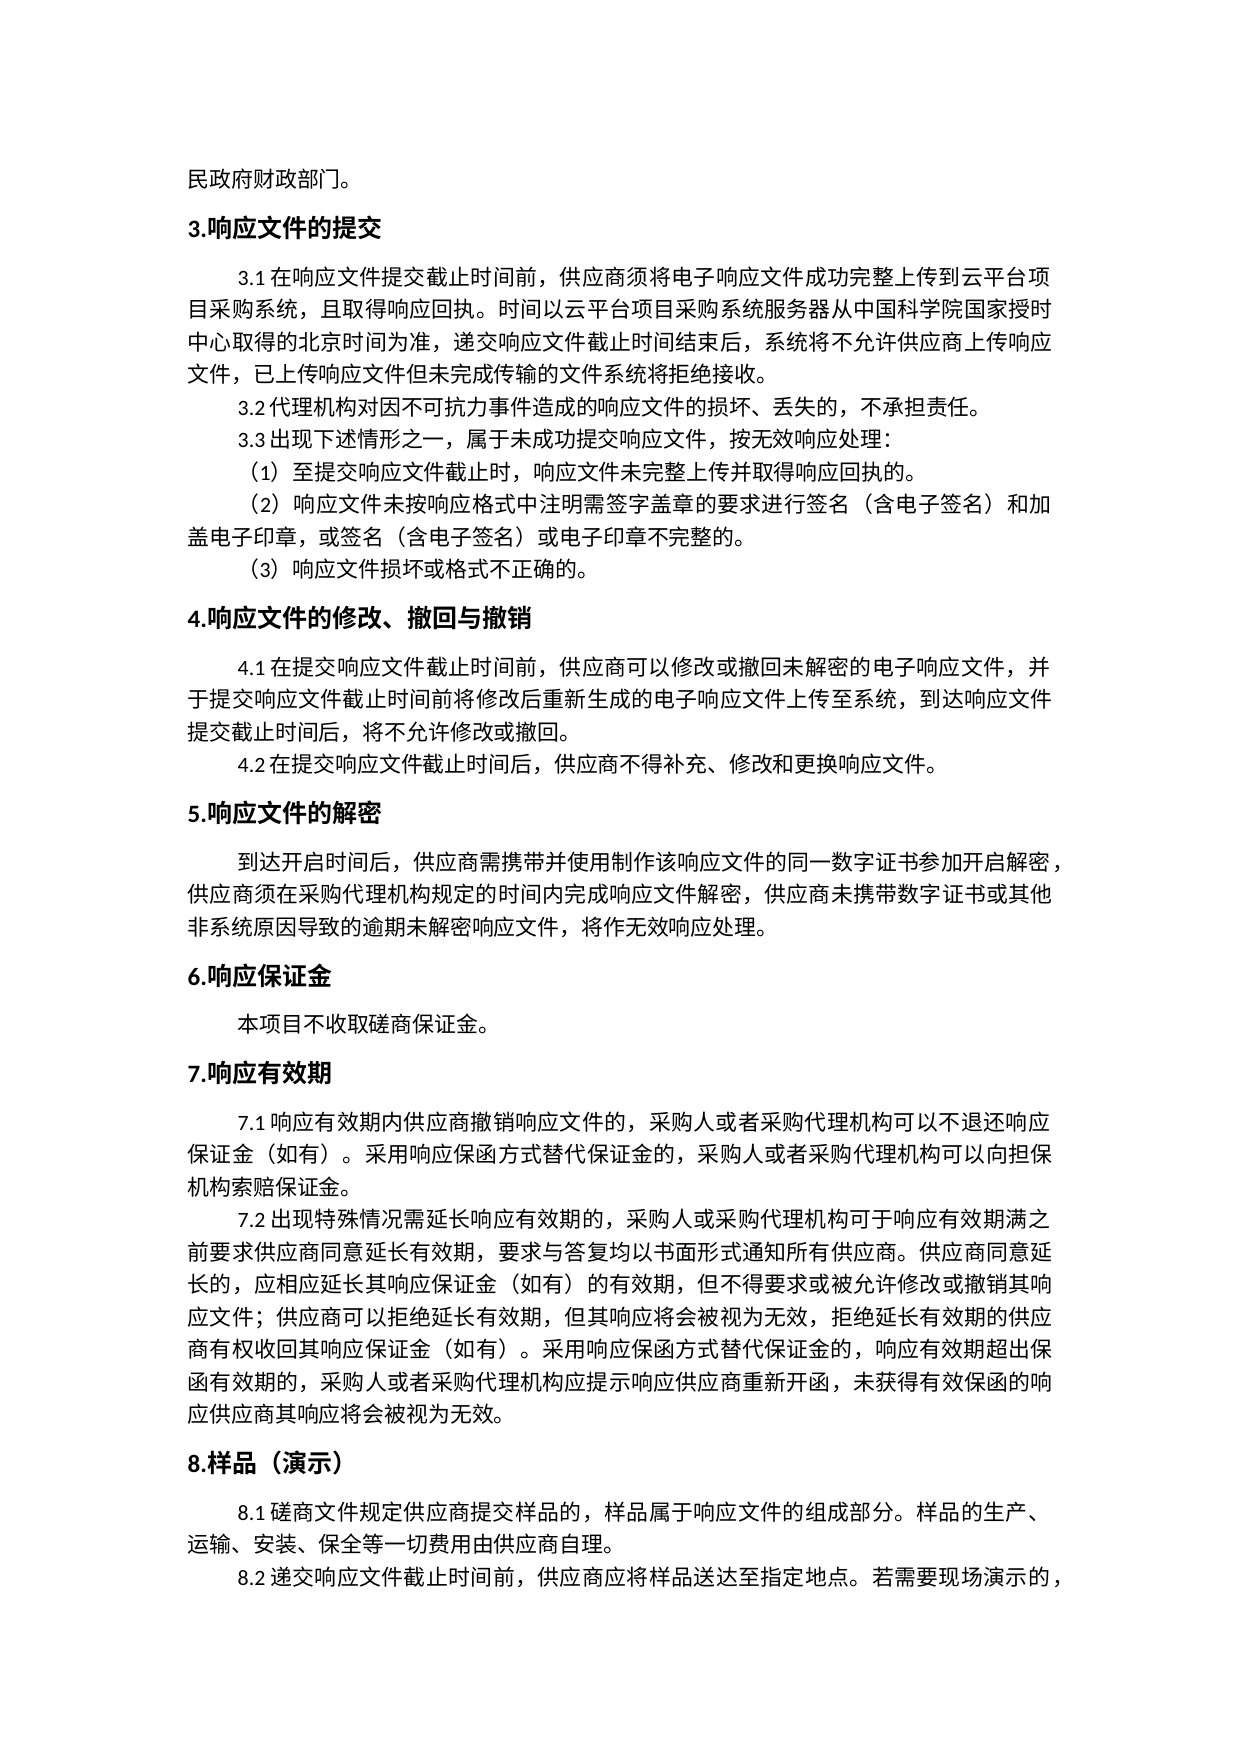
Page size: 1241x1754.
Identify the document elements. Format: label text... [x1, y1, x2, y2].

text 6.响应保证金 [187, 942, 1053, 1007]
text 4.响应文件的修改、撤回与撤销 [187, 584, 1053, 649]
text （3）响应文件损坏或格式不正确的。 [187, 552, 1053, 584]
text 3.1在响应文件提交截止时间前，供应商须将电子响应文件成功完整上传到云平台项目采购系统，且取得响应回执。时间以云平台项目采购系统服务器从中国科学院国家授时中心取得的北京时间为准，递交响应文件截止时间结束后，系统将不允许供应商上传响应文件，已上传响应文件但未完成传输的文件系统将拒绝接收。 [187, 259, 1053, 389]
text 到达开启时间后，供应商需携带并使用制作该响应文件的同一数字证书参加开启解密，供应商须在采购代理机构规定的时间内完成响应文件解密，供应商未携带数字证书或其他非系统原因导致的逾期未解密响应文件，将作无效响应处理。 [187, 844, 1053, 942]
text 4.2在提交响应文件截止时间后，供应商不得补充、修改和更换响应文件。 [187, 747, 1053, 779]
text 3.3出现下述情形之一，属于未成功提交响应文件，按无效响应处理： [187, 422, 1053, 454]
text 7.响应有效期 [187, 1039, 1053, 1104]
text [187, 1559, 1053, 1592]
text 本项目不收取磋商保证金。 [187, 1007, 1053, 1039]
text 7.1响应有效期内供应商撤销响应文件的，采购人或者采购代理机构可以不退还响应保证金（如有）。采用响应保函方式替代保证金的，采购人或者采购代理机构可以向担保机构索赔保证金。 [187, 1104, 1053, 1202]
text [187, 162, 1053, 194]
text 5.响应文件的解密 [187, 779, 1053, 844]
text 8.1磋商文件规定供应商提交样品的，样品属于响应文件的组成部分。样品的生产、运输、安装、保全等一切费用由供应商自理。 [187, 1494, 1053, 1559]
text （2）响应文件未按响应格式中注明需签字盖章的要求进行签名（含电子签名）和加盖电子印章，或签名（含电子签名）或电子印章不完整的。 [187, 487, 1053, 552]
text （1）至提交响应文件截止时，响应文件未完整上传并取得响应回执的。 [187, 454, 1053, 487]
text 3.2代理机构对因不可抗力事件造成的响应文件的损坏、丢失的，不承担责任。 [187, 389, 1053, 422]
text 8.样品（演示） [187, 1429, 1053, 1494]
text 4.1在提交响应文件截止时间前，供应商可以修改或撤回未解密的电子响应文件，并于提交响应文件截止时间前将修改后重新生成的电子响应文件上传至系统，到达响应文件提交截止时间后，将不允许修改或撤回。 [187, 649, 1053, 747]
text 7.2出现特殊情况需延长响应有效期的，采购人或采购代理机构可于响应有效期满之前要求供应商同意延长有效期，要求与答复均以书面形式通知所有供应商。供应商同意延长的，应相应延长其响应保证金（如有）的有效期，但不得要求或被允许修改或撤销其响应文件；供应商可以拒绝延长有效期，但其响应将会被视为无效，拒绝延长有效期的供应商有权收回其响应保证金（如有）。采用响应保函方式替代保证金的，响应有效期超出保函有效期的，采购人或者采购代理机构应提示响应供应商重新开函，未获得有效保函的响应供应商其响应将会被视为无效。 [187, 1202, 1053, 1429]
text 3.响应文件的提交 [187, 194, 1053, 259]
